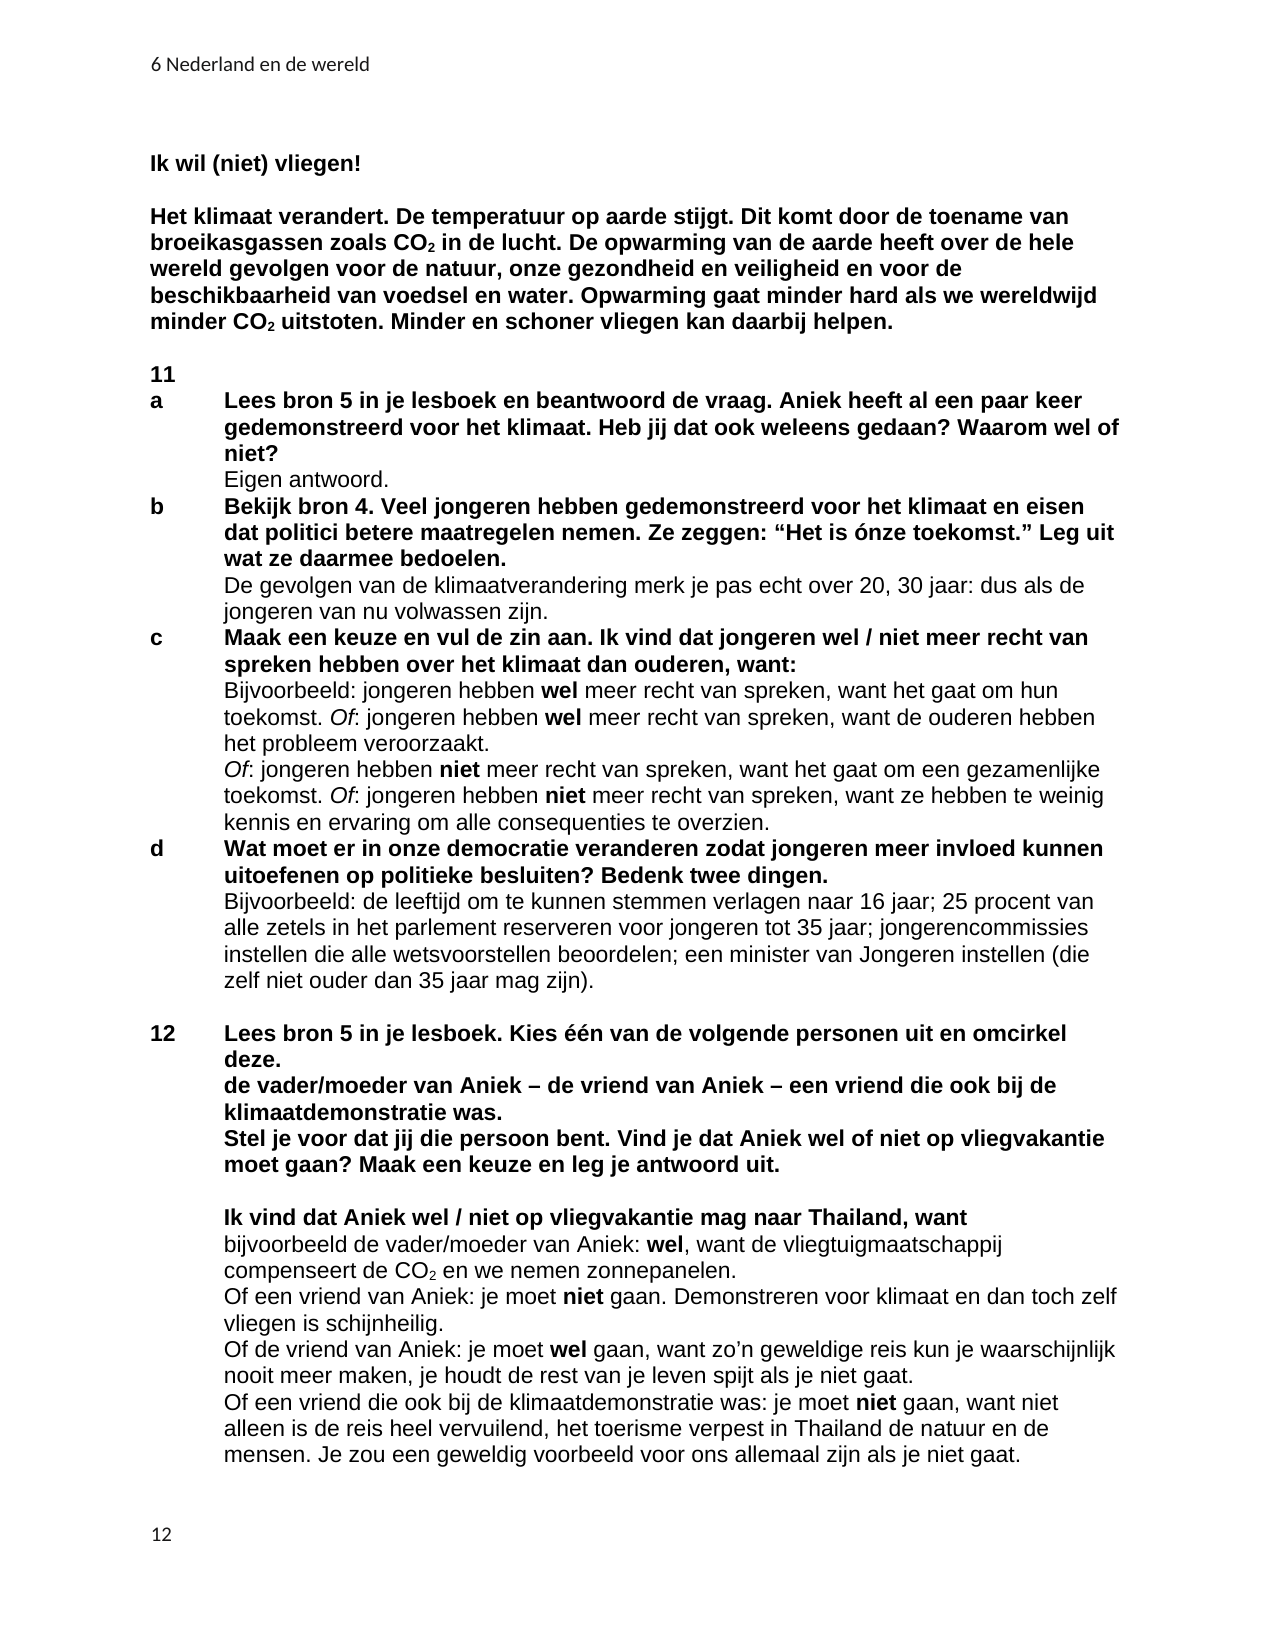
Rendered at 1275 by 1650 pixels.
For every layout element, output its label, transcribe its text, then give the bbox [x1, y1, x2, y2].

text 11 [150, 361, 1125, 387]
text Ik wil (niet) vliegen! [150, 150, 1125, 176]
text Bijvoorbeeld: de leeftijd om te kunnen stemmen verlagen naar 16 jaar; 25 procent van alle zetels in het parlement reserveren voor jongeren tot 35 jaar; jongerencommissies instellen die alle wetsvoorstellen beoordelen; een minister van Jongeren instellen (die zelf niet ouder dan 35 jaar mag zijn). [224, 888, 1125, 993]
text de vader/moeder van Aniek – de vriend van Aniek – een vriend die ook bij de klimaatdemonstratie was. [224, 1072, 1125, 1125]
text Of een vriend van Aniek: je moet niet gaan. Demonstreren voor klimaat en dan toch zelf vliegen is schijnheilig. [224, 1283, 1125, 1336]
text De gevolgen van de klimaatverandering merk je pas echt over 20, 30 jaar: dus als de jongeren van nu volwassen zijn. [224, 572, 1125, 624]
text Het klimaat verandert. De temperatuur op aarde stijgt. Dit komt door de toename van broeikasgassen zoals CO2 in de lucht. De opwarming van de aarde heeft over de hele wereld gevolgen voor de natuur, onze gezondheid en veiligheid en voor de beschikbaarheid van voedsel en water. Opwarming gaat minder hard als we wereldwijd minder CO2 uitstoten. Minder en schoner vliegen kan daarbij helpen. [150, 203, 1125, 334]
text Stel je voor dat jij die persoon bent. Vind je dat Aniek wel of niet op vliegvakantie moet gaan? Maak een keuze en leg je antwoord uit. [224, 1125, 1125, 1178]
text Of de vriend van Aniek: je moet wel gaan, want zo’n geweldige reis kun je waarschijnlijk nooit meer maken, je houdt de rest van je leven spijt als je niet gaat. [224, 1336, 1125, 1389]
text 12 Lees bron 5 in je lesboek. Kies één van de volgende personen uit en omcirkel deze. [150, 1020, 1125, 1072]
text bijvoorbeeld de vader/moeder van Aniek: wel, want de vliegtuigmaatschappij compenseert de CO2 en we nemen zonnepanelen. [224, 1231, 1125, 1283]
text Ik vind dat Aniek wel / niet op vliegvakantie mag naar Thailand, want [224, 1204, 1125, 1231]
text Eigen antwoord. [224, 466, 1125, 493]
text Of een vriend die ook bij de klimaatdemonstratie was: je moet niet gaan, want niet alleen is de reis heel vervuilend, het toerisme verpest in Thailand de natuur en de mensen. Je zou een geweldig voorbeeld voor ons allemaal zijn als je niet gaat. [224, 1389, 1125, 1468]
text b Bekijk bron 4. Veel jongeren hebben gedemonstreerd voor het klimaat en eisen dat politici betere maatregelen nemen. Ze zeggen: “Het is ónze toekomst.” Leg uit wat ze daarmee bedoelen. [150, 493, 1125, 572]
text Bijvoorbeeld: jongeren hebben wel meer recht van spreken, want het gaat om hun toekomst. Of: jongeren hebben wel meer recht van spreken, want de ouderen hebben het probleem veroorzaakt. [224, 677, 1125, 756]
text c Maak een keuze en vul de zin aan. Ik vind dat jongeren wel / niet meer recht van spreken hebben over het klimaat dan ouderen, want: [150, 624, 1125, 677]
text a Lees bron 5 in je lesboek en beantwoord de vraag. Aniek heeft al een paar keer gedemonstreerd voor het klimaat. Heb jij dat ook weleens gedaan? Waarom wel of niet? [150, 387, 1125, 466]
text d Wat moet er in onze democratie veranderen zodat jongeren meer invloed kunnen uitoefenen op politieke besluiten? Bedenk twee dingen. [150, 835, 1125, 888]
text Of: jongeren hebben niet meer recht van spreken, want het gaat om een gezamenlijke toekomst. Of: jongeren hebben niet meer recht van spreken, want ze hebben te weinig kennis en ervaring om alle consequenties te overzien. [224, 756, 1125, 835]
